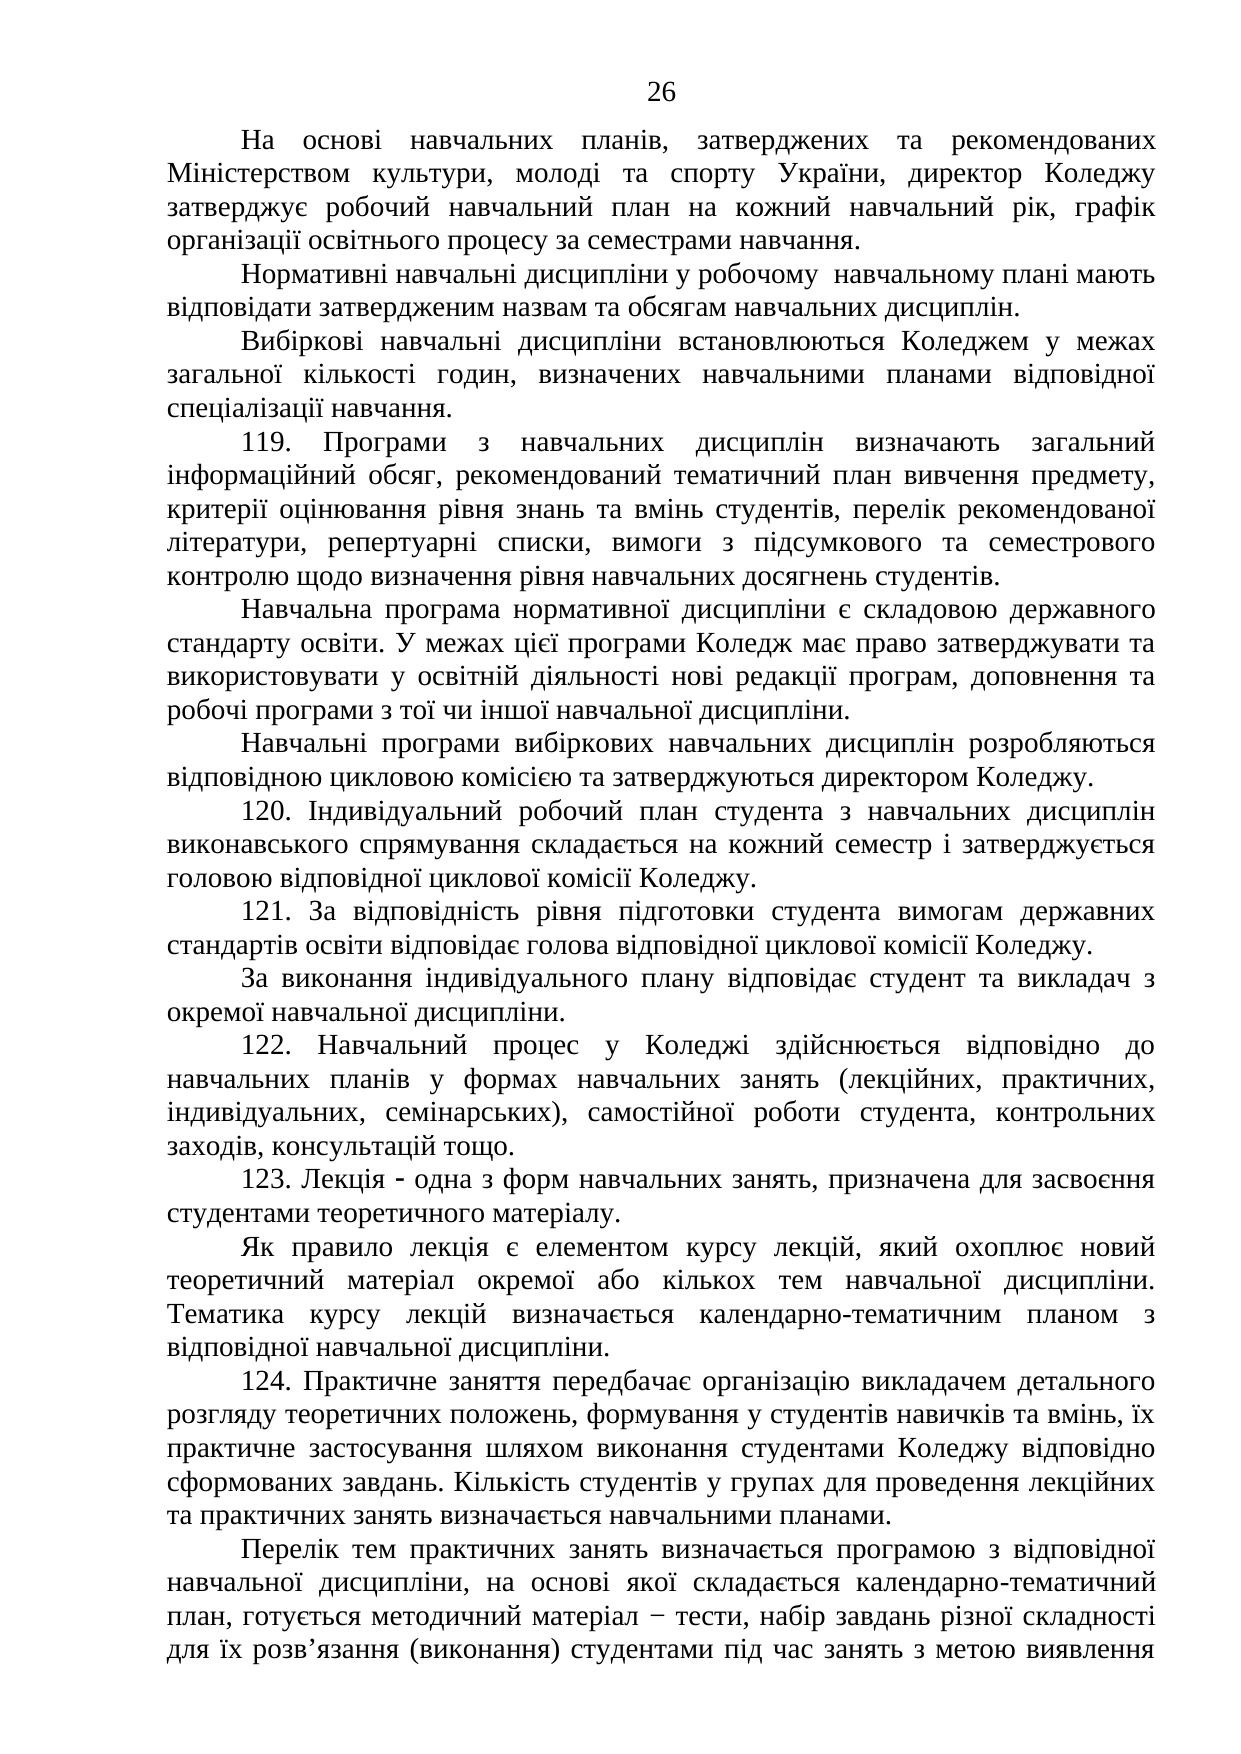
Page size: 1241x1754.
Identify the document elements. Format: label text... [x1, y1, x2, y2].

text Навчальні програми вибіркових навчальних дисциплін розробляються відповідною цикловою комісією та затверджуються директором Коледжу. [167, 726, 1156, 793]
text Нормативні навчальні дисципліни у робочому навчальному плані мають відповідати затвердженим назвам та обсягам навчальних дисциплін. [167, 256, 1156, 323]
text Як правило лекція є елементом курсу лекцій, який охоплює новий теоретичний матеріал окремої або кількох тем навчальної дисципліни. Тематика курсу лекцій визначається календарно-тематичним планом з відповідної навчальної дисципліни. [167, 1229, 1156, 1363]
text 121. За відповідність рівня підготовки студента вимогам державних стандартів освіти відповідає голова відповідної циклової комісії Коледжу. [167, 893, 1156, 960]
text На основі навчальних планів, затверджених та рекомендованих Міністерством культури, молоді та спорту України, директор Коледжу затверджує робочий навчальний план на кожний навчальний рік, графік організації освітнього процесу за семестрами навчання. [167, 122, 1156, 256]
text 123. Лекція одна з форм навчальних занять, призначена для засвоєння студентами теоретичного матеріалу. [167, 1162, 1156, 1229]
text Вибіркові навчальні дисципліни встановлюються Коледжем у межах загальної кількості годин, визначених навчальними планами відповідної спеціалізації навчання. [167, 323, 1156, 424]
text 120. Індивідуальний робочий план студента з навчальних дисциплін виконавського спрямування складається на кожний семестр і затверджується головою відповідної циклової комісії Коледжу. [167, 793, 1156, 893]
text 122. Навчальний процес у Коледжі здійснюється відповідно до навчальних планів у формах навчальних занять (лекційних, практичних, індивідуальних, семінарських), самостійної роботи студента, контрольних заходів, консультацій тощо. [167, 1027, 1156, 1162]
text 119. Програми з навчальних дисциплін визначають загальний інформаційний обсяг, рекомендований тематичний план вивчення предмету, критерії оцінювання рівня знань та вмінь студентів, перелік рекомендованої літератури, репертуарні списки, вимоги з підсумкового та семестрового контролю щодо визначення рівня навчальних досягнень студентів. [167, 424, 1156, 591]
text За виконання індивідуального плану відповідає студент та викладач з окремої навчальної дисципліни. [167, 960, 1156, 1027]
text 124. Практичне заняття передбачає організацію викладачем детального розгляду теоретичних положень, формування у студентів навичків та вмінь, їх практичне застосування шляхом виконання студентами Коледжу відповідно сформованих завдань. Кількість студентів у групах для проведення лекційних та практичних занять визначається навчальними планами. [167, 1363, 1156, 1531]
text Навчальна програма нормативної дисципліни є складовою державного стандарту освіти. У межах цієї програми Коледж має право затверджувати та використовувати у освітній діяльності нові редакції програм, доповнення та робочі програми з тої чи іншої навчальної дисципліни. [167, 591, 1156, 726]
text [167, 1531, 1156, 1665]
